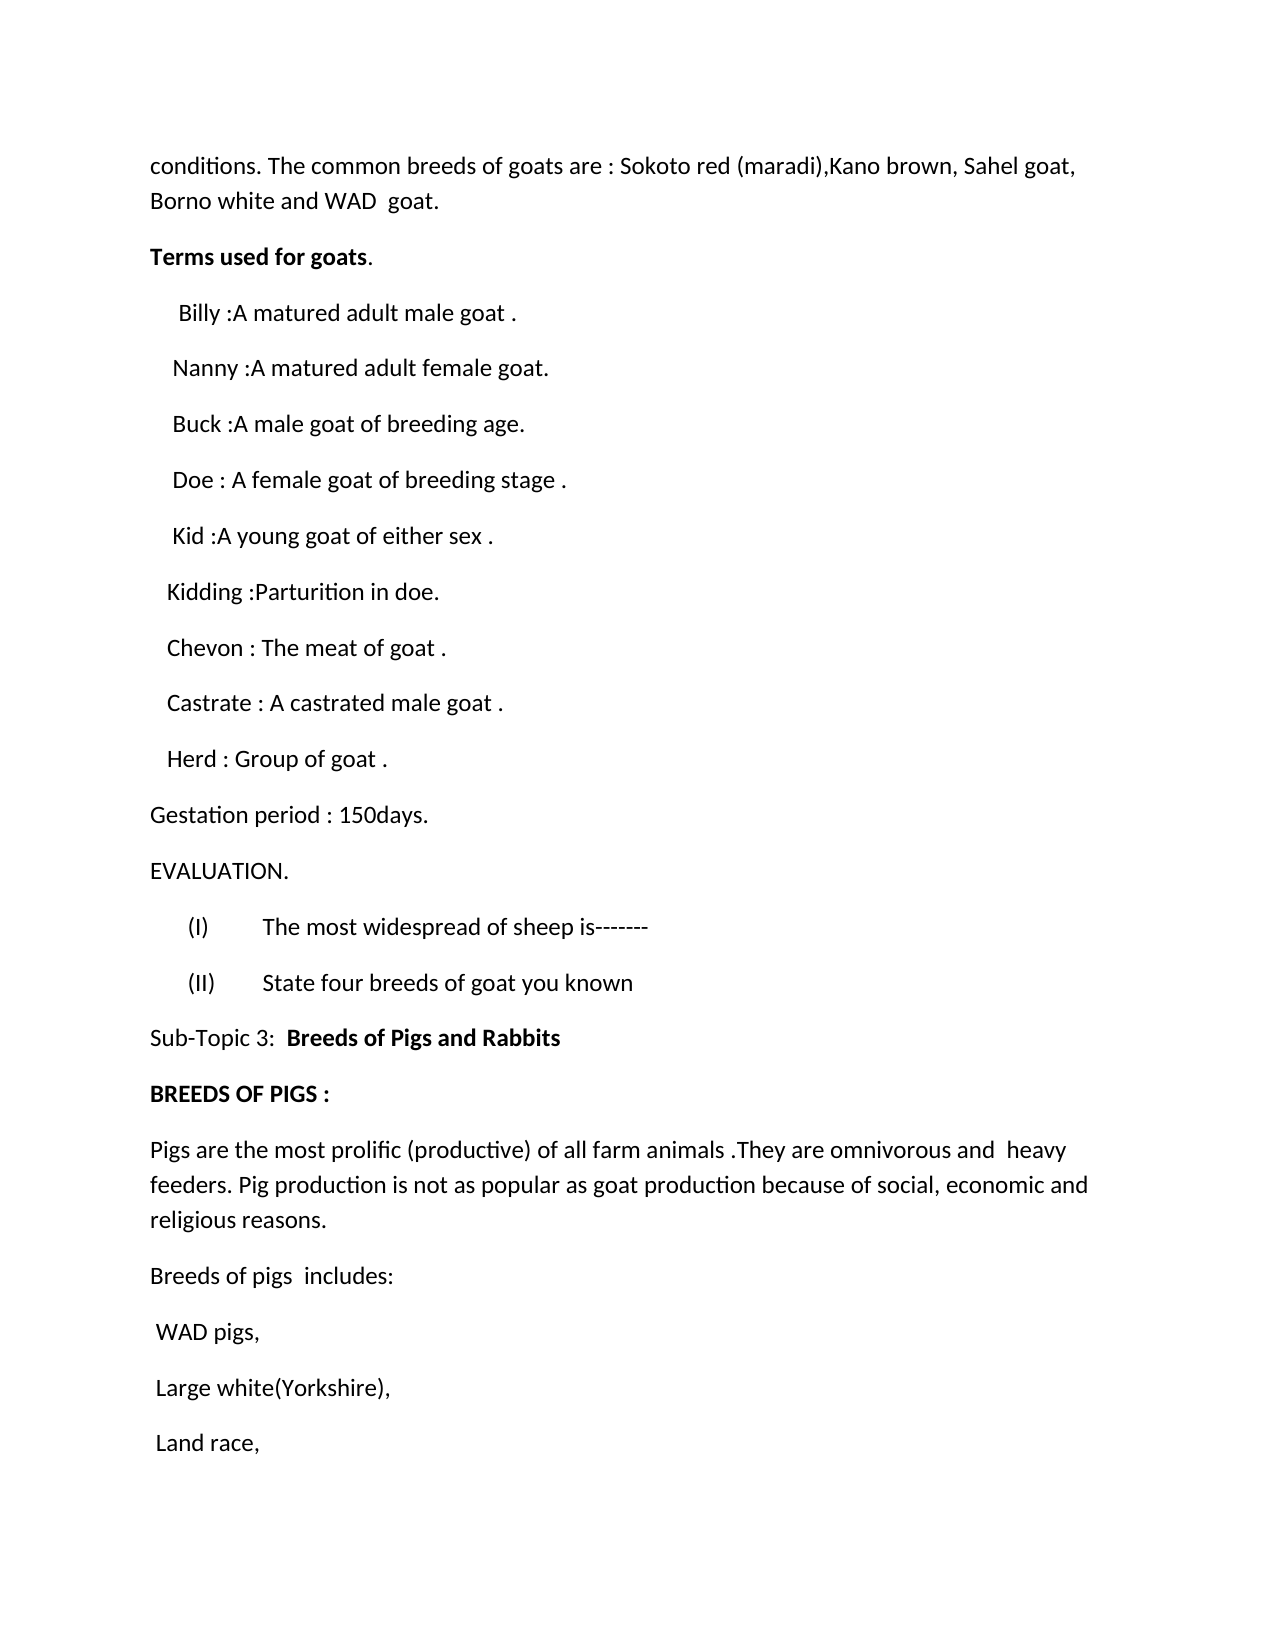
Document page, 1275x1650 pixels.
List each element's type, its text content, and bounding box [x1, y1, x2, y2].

text Herd : Group of goat . [150, 743, 1125, 774]
text BREEDS OF PIGS : [150, 1078, 1125, 1109]
text Kid :A young goat of either sex . [150, 520, 1125, 551]
text (I) The most widespread of sheep is------- [187, 911, 1125, 941]
text Gestation period : 150days. [150, 799, 1125, 830]
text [150, 150, 1125, 216]
text Kidding :Parturition in doe. [150, 576, 1125, 606]
text WAD pigs, [150, 1316, 1125, 1346]
text Large white(Yorkshire), [150, 1372, 1125, 1402]
text EVALUATION. [150, 855, 1125, 886]
text Land race, [150, 1427, 1125, 1458]
text Pigs are the most prolific (productive) of all farm animals .They are omnivorous and heavy feeders. Pig production is not as popular as goat production because of social, economic and religious reasons. [150, 1134, 1125, 1235]
text (II) State four breeds of goat you known [187, 967, 1125, 997]
text Breeds of pigs includes: [150, 1260, 1125, 1291]
text Doe : A female goat of breeding stage . [150, 464, 1125, 495]
text Buck :A male goat of breeding age. [150, 408, 1125, 439]
text Billy :A matured adult male goat . [150, 297, 1125, 327]
text Sub-Topic 3: Breeds of Pigs and Rabbits [150, 1022, 1125, 1053]
text Terms used for goats. [150, 241, 1125, 271]
text Chevon : The meat of goat . [150, 632, 1125, 662]
text Nanny :A matured adult female goat. [150, 352, 1125, 383]
text Castrate : A castrated male goat . [150, 687, 1125, 718]
